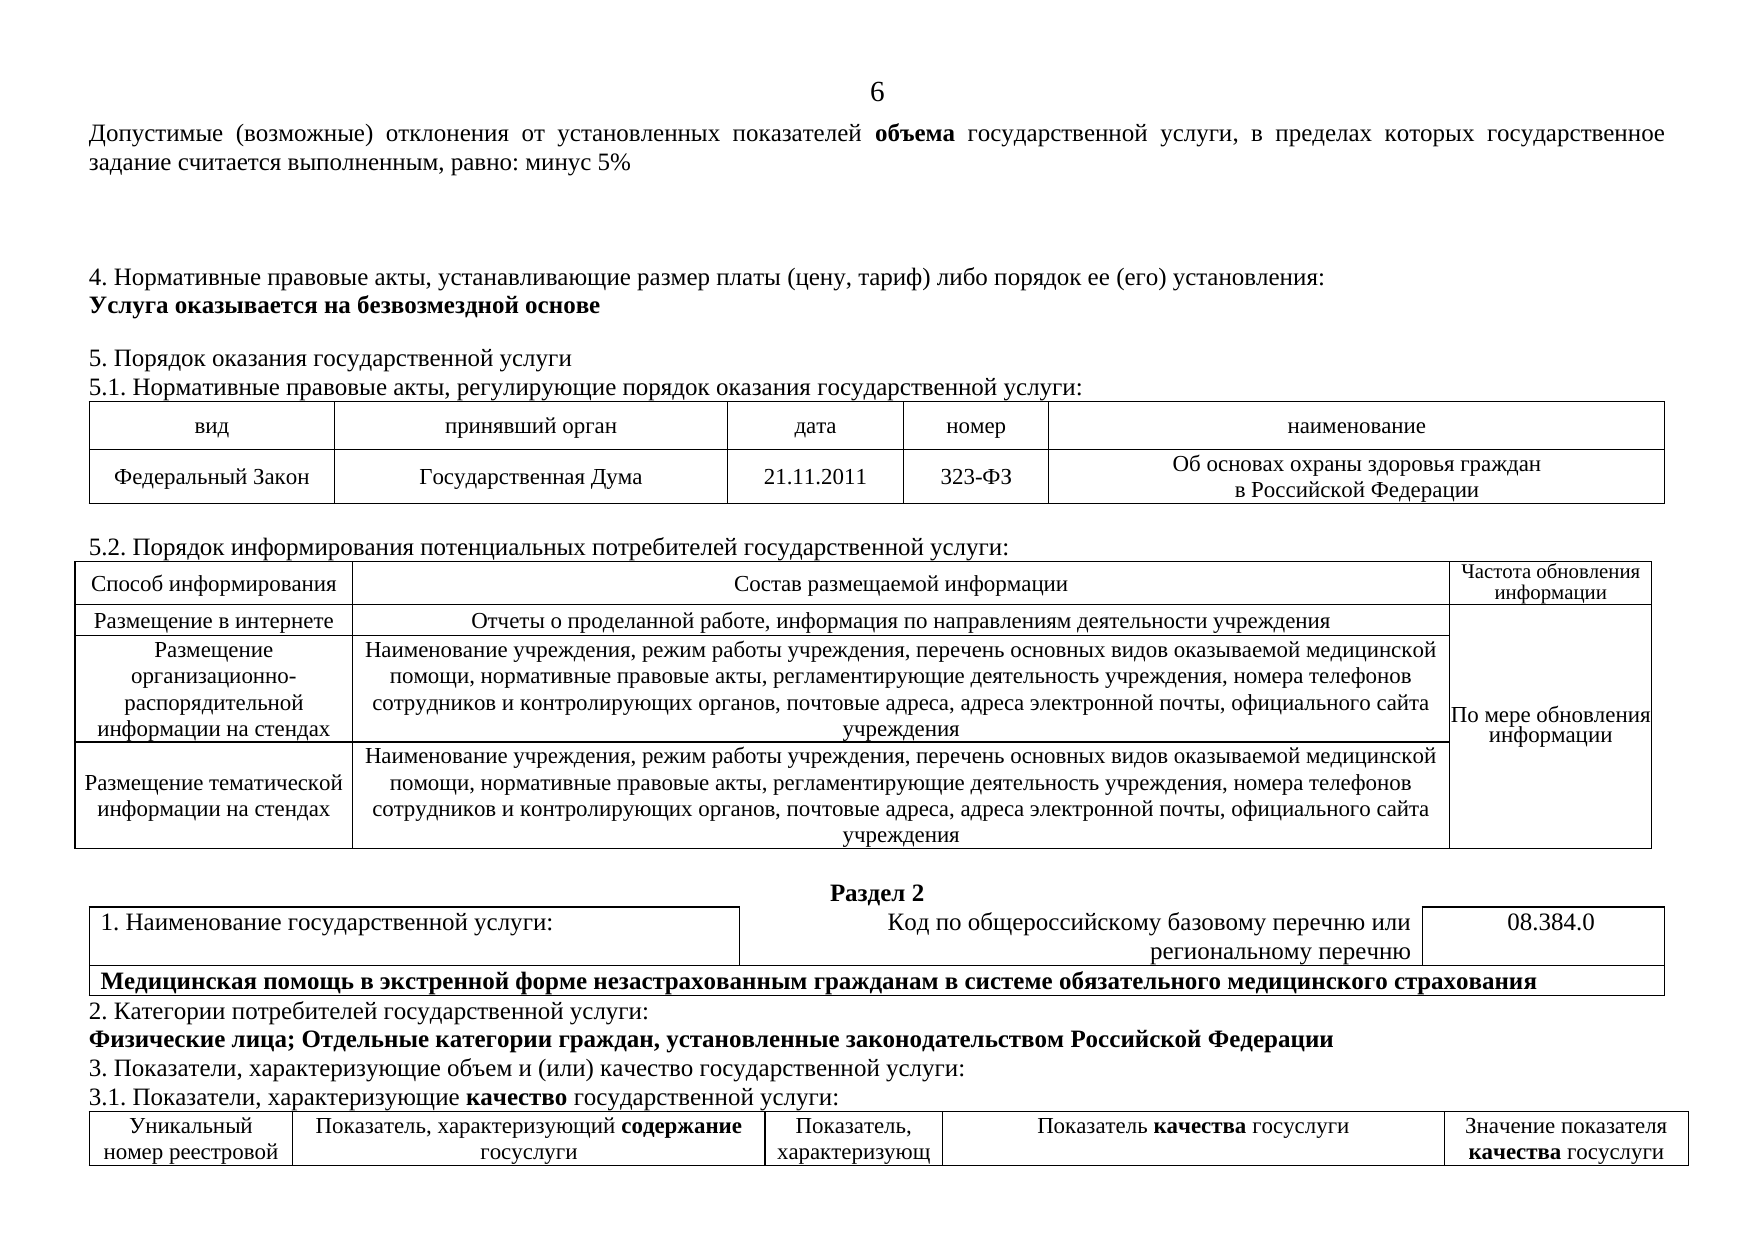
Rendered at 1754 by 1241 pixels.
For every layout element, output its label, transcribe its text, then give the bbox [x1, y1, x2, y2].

table_header дата [728, 402, 903, 449]
table_cell Наименование учреждения, режим работы учреждения, перечень основных видов оказываемой медицинской помощи, нормативные правовые акты, регламентирующие деятельность учреждения, номера телефонов сотрудников и контролирующих органов, почтовые адреса, адреса электронной почты, официального сайта учреждения [353, 636, 1449, 741]
text 4. Нормативные правовые акты, устанавливающие размер платы (цену, тариф) либо порядок ее (его) установления: [89, 262, 1665, 291]
table_cell Размещение организационно-распорядительной информации на стендах [76, 636, 352, 741]
table_cell Государственная Дума [335, 450, 727, 502]
table_header Частота обновления информации [1450, 562, 1651, 604]
text Допустимые (возможные) отклонения от установленных показателей объема государственной услуги, в пределах которых государственное задание считается выполненным, равно: минус 5% [89, 118, 1665, 176]
table_cell 21.11.2011 [728, 450, 903, 502]
table_header 1. Наименование государственной услуги: [90, 908, 739, 965]
text Услуга оказывается на безвозмездной основе [89, 291, 1665, 319]
text Физические лица; Отдельные категории граждан, установленные законодательством Российской Федерации [89, 1024, 1665, 1053]
table_cell По мере обновления информации [1450, 605, 1651, 848]
table_header принявший орган [335, 402, 727, 449]
text 5.1. Нормативные правовые акты, регулирующие порядок оказания государственной услуги: [89, 372, 1665, 401]
table_header Показатель качества госуслуги [943, 1112, 1444, 1164]
table_header Код по общероссийскому базовому перечню или региональному перечню [740, 906, 1422, 965]
text 5.2. Порядок информирования потенциальных потребителей государственной услуги: [89, 532, 1665, 561]
table_header 08.384.0 [1423, 908, 1664, 965]
text 3.1. Показатели, характеризующие качество государственной услуги: [89, 1082, 1665, 1111]
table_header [90, 1112, 292, 1164]
table_cell Федеральный Закон [90, 450, 334, 502]
table_header Значение показателя качества госуслуги [1445, 1112, 1688, 1164]
table_cell Размещение тематической информации на стендах [76, 743, 352, 848]
table_header наименование [1049, 402, 1664, 449]
table_header номер [904, 402, 1048, 449]
text 2. Категории потребителей государственной услуги: [89, 996, 1665, 1024]
table_cell Размещение в интернете [76, 605, 352, 635]
table_cell Наименование учреждения, режим работы учреждения, перечень основных видов оказываемой медицинской помощи, нормативные правовые акты, регламентирующие деятельность учреждения, номера телефонов сотрудников и контролирующих органов, почтовые адреса, адреса электронной почты, официального сайта учреждения [353, 743, 1449, 848]
table_cell Отчеты о проделанной работе, информация по направлениям деятельности учреждения [353, 605, 1449, 635]
text 5. Порядок оказания государственной услуги [89, 343, 1665, 372]
table_header Показатель, характеризующий содержание госуслуги [293, 1112, 764, 1164]
table_cell Медицинская помощь в экстренной форме незастрахованным гражданам в системе обязательного медицинского страхования [90, 966, 1664, 995]
text 3. Показатели, характеризующие объем и (или) качество государственной услуги: [89, 1053, 1665, 1082]
table_header вид [90, 402, 334, 449]
table_cell Об основах охраны здоровья граждан в Российской Федерации [1049, 450, 1664, 502]
table_cell 323-ФЗ [904, 450, 1048, 502]
text Раздел 2 [89, 878, 1665, 906]
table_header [766, 1112, 942, 1164]
table_header Способ информирования [76, 562, 352, 604]
table_header Состав размещаемой информации [353, 562, 1449, 604]
